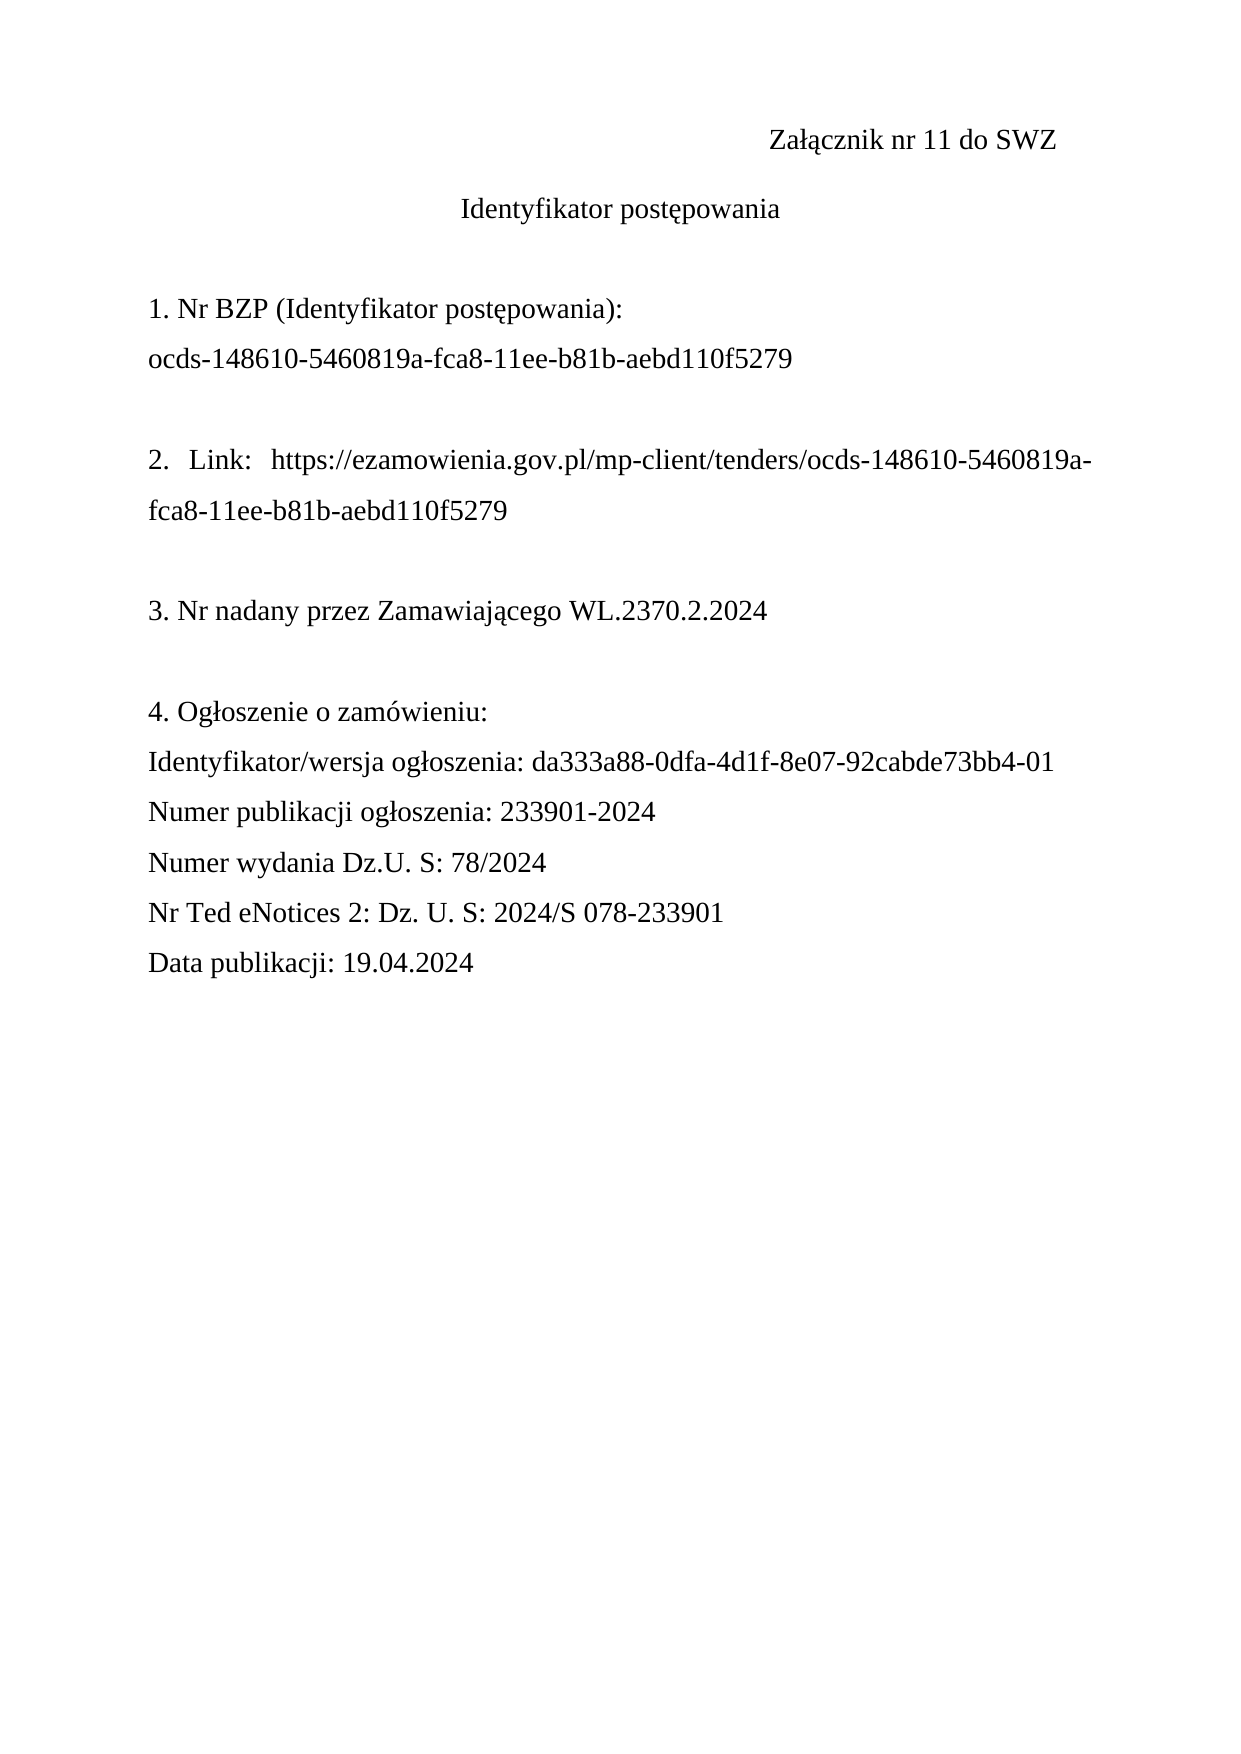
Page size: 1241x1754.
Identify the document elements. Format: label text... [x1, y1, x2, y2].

text ocds-148610-5460819a-fca8-11ee-b81b-aebd110f5279 [148, 342, 1093, 375]
text 2. Link: https://ezamowienia.gov.pl/mp-client/tenders/ocds-148610-5460819a-fca8-11ee-b81b-aebd110f5279 [148, 442, 1093, 526]
text Identyfikator postępowania [148, 191, 1093, 224]
text 1. Nr BZP (Identyfikator postępowania): [148, 291, 1093, 325]
text 4. Ogłoszenie o zamówieniu: [148, 694, 1093, 727]
text Nr Ted eNotices 2: Dz. U. S: 2024/S 078-233901 [148, 895, 1093, 929]
text Identyfikator/wersja ogłoszenia: da333a88-0dfa-4d1f-8e07-92cabde73bb4-01 [148, 744, 1093, 778]
text Data publikacji: 19.04.2024 [148, 945, 1093, 979]
text Numer wydania Dz.U. S: 78/2024 [148, 845, 1093, 878]
text 3. Nr nadany przez Zamawiającego WL.2370.2.2024 [148, 593, 1093, 627]
text Załącznik nr 11 do SWZ [769, 122, 1093, 156]
text Numer publikacji ogłoszenia: 233901-2024 [148, 794, 1093, 828]
